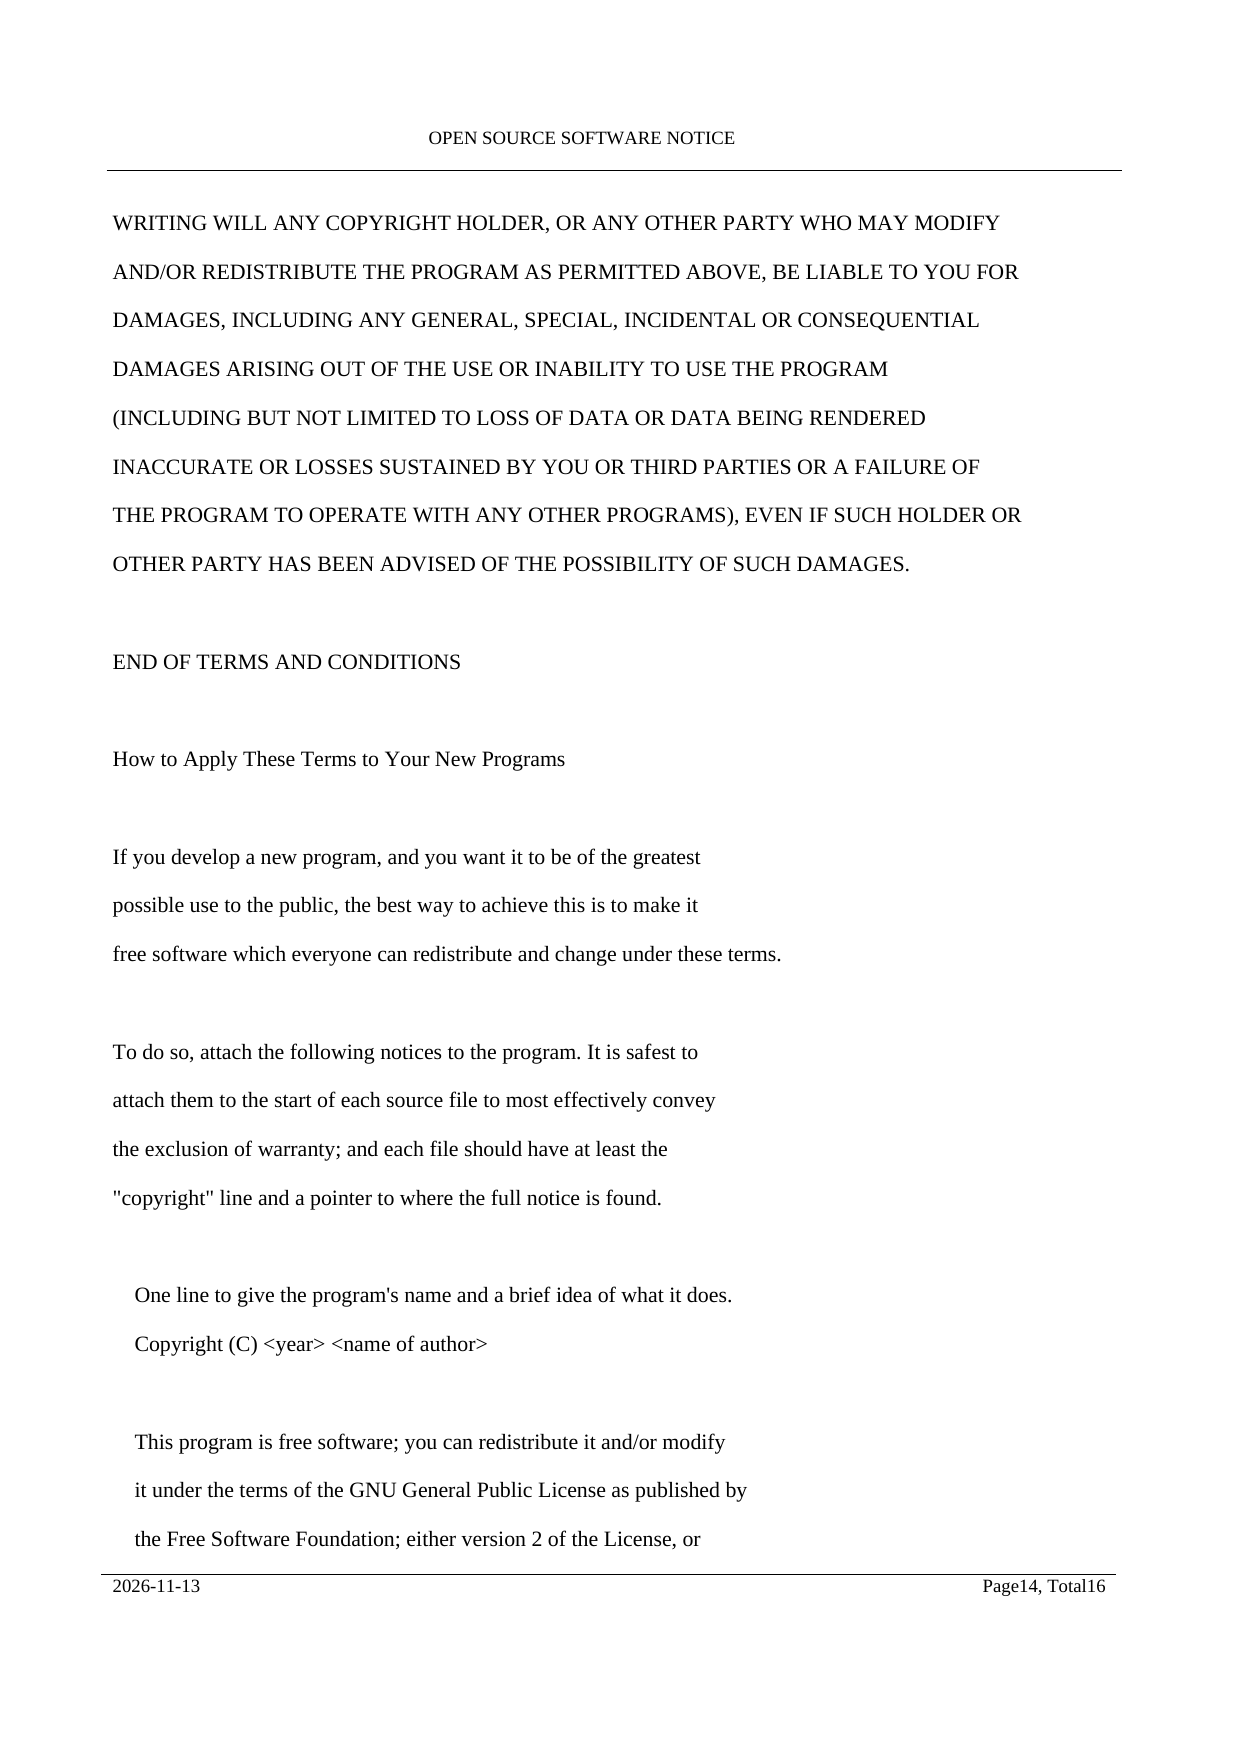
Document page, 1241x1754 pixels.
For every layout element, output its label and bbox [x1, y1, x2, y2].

text [112, 206, 1128, 1555]
